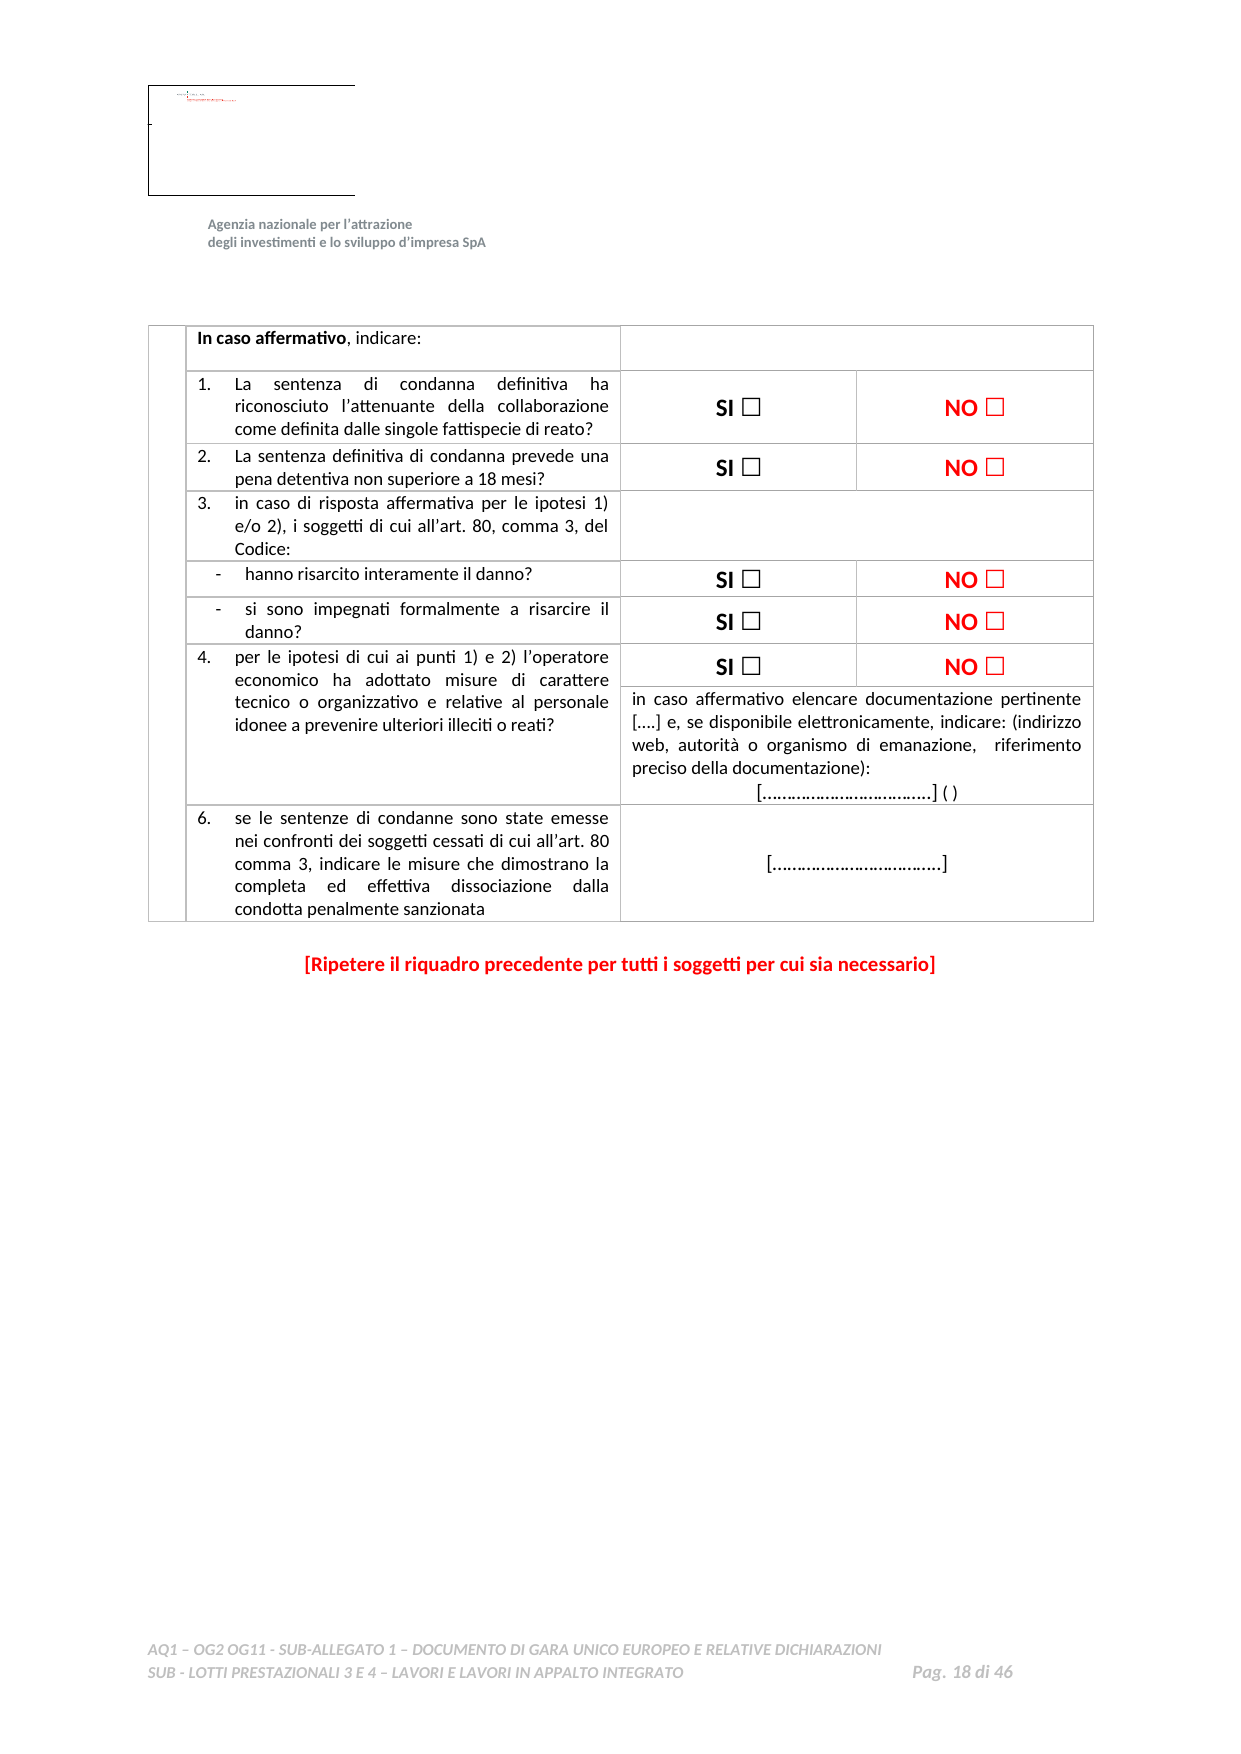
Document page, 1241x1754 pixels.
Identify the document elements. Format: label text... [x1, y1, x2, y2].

table_cell NO [857, 371, 1093, 443]
table_cell NO [857, 444, 1093, 490]
table_cell SI [621, 371, 856, 443]
table_cell [621, 491, 1093, 560]
table_cell SI [621, 444, 856, 490]
table_cell La sentenza definitiva di condanna prevede una pena detentiva non superiore a 18 mesi? [187, 444, 620, 490]
table_cell [621, 326, 1093, 370]
table_cell NO [857, 597, 1093, 643]
text [Ripetere il riquadro precedente per tutti i soggetti per cui sia necessario] [148, 951, 1093, 976]
table_cell NO [857, 561, 1093, 596]
table_cell [149, 326, 185, 921]
table_cell La sentenza di condanna definitiva ha riconosciuto l’attenuante della collaborazione come definita dalle singole fattispecie di reato? [187, 372, 620, 443]
table_cell in caso di risposta affermativa per le ipotesi 1) e/o 2), i soggetti di cui all’art. 80, comma 3, del Codice: [187, 492, 620, 560]
table_cell [621, 805, 1093, 921]
table_cell NO [857, 644, 1093, 686]
table_cell hanno risarcito interamente il danno? [187, 562, 620, 596]
table_cell si sono impegnati formalmente a risarcire il danno? [187, 598, 620, 643]
table_cell in caso affermativo elencare documentazione pertinente [….] e, se disponibile elettronicamente, indicare: (indirizzo web, autorità o organismo di emanazione, riferimento preciso della documentazione): ( ) [621, 687, 1093, 804]
table_cell se le sentenze di condanne sono state emesse nei confronti dei soggetti cessati di cui all’art. 80 comma 3, indicare le misure che dimostrano la completa ed effettiva dissociazione dalla condotta penalmente sanzionata [187, 806, 620, 921]
table_cell SI [621, 644, 856, 686]
table_cell SI [621, 597, 856, 643]
table_cell per le ipotesi di cui ai punti 1) e 2) l’operatore economico ha adottato misure di carattere tecnico o organizzativo e relative al personale idonee a prevenire ulteriori illeciti o reati? [187, 645, 620, 804]
table_cell In caso affermativo, indicare: [187, 327, 620, 370]
table_cell SI [621, 561, 856, 596]
